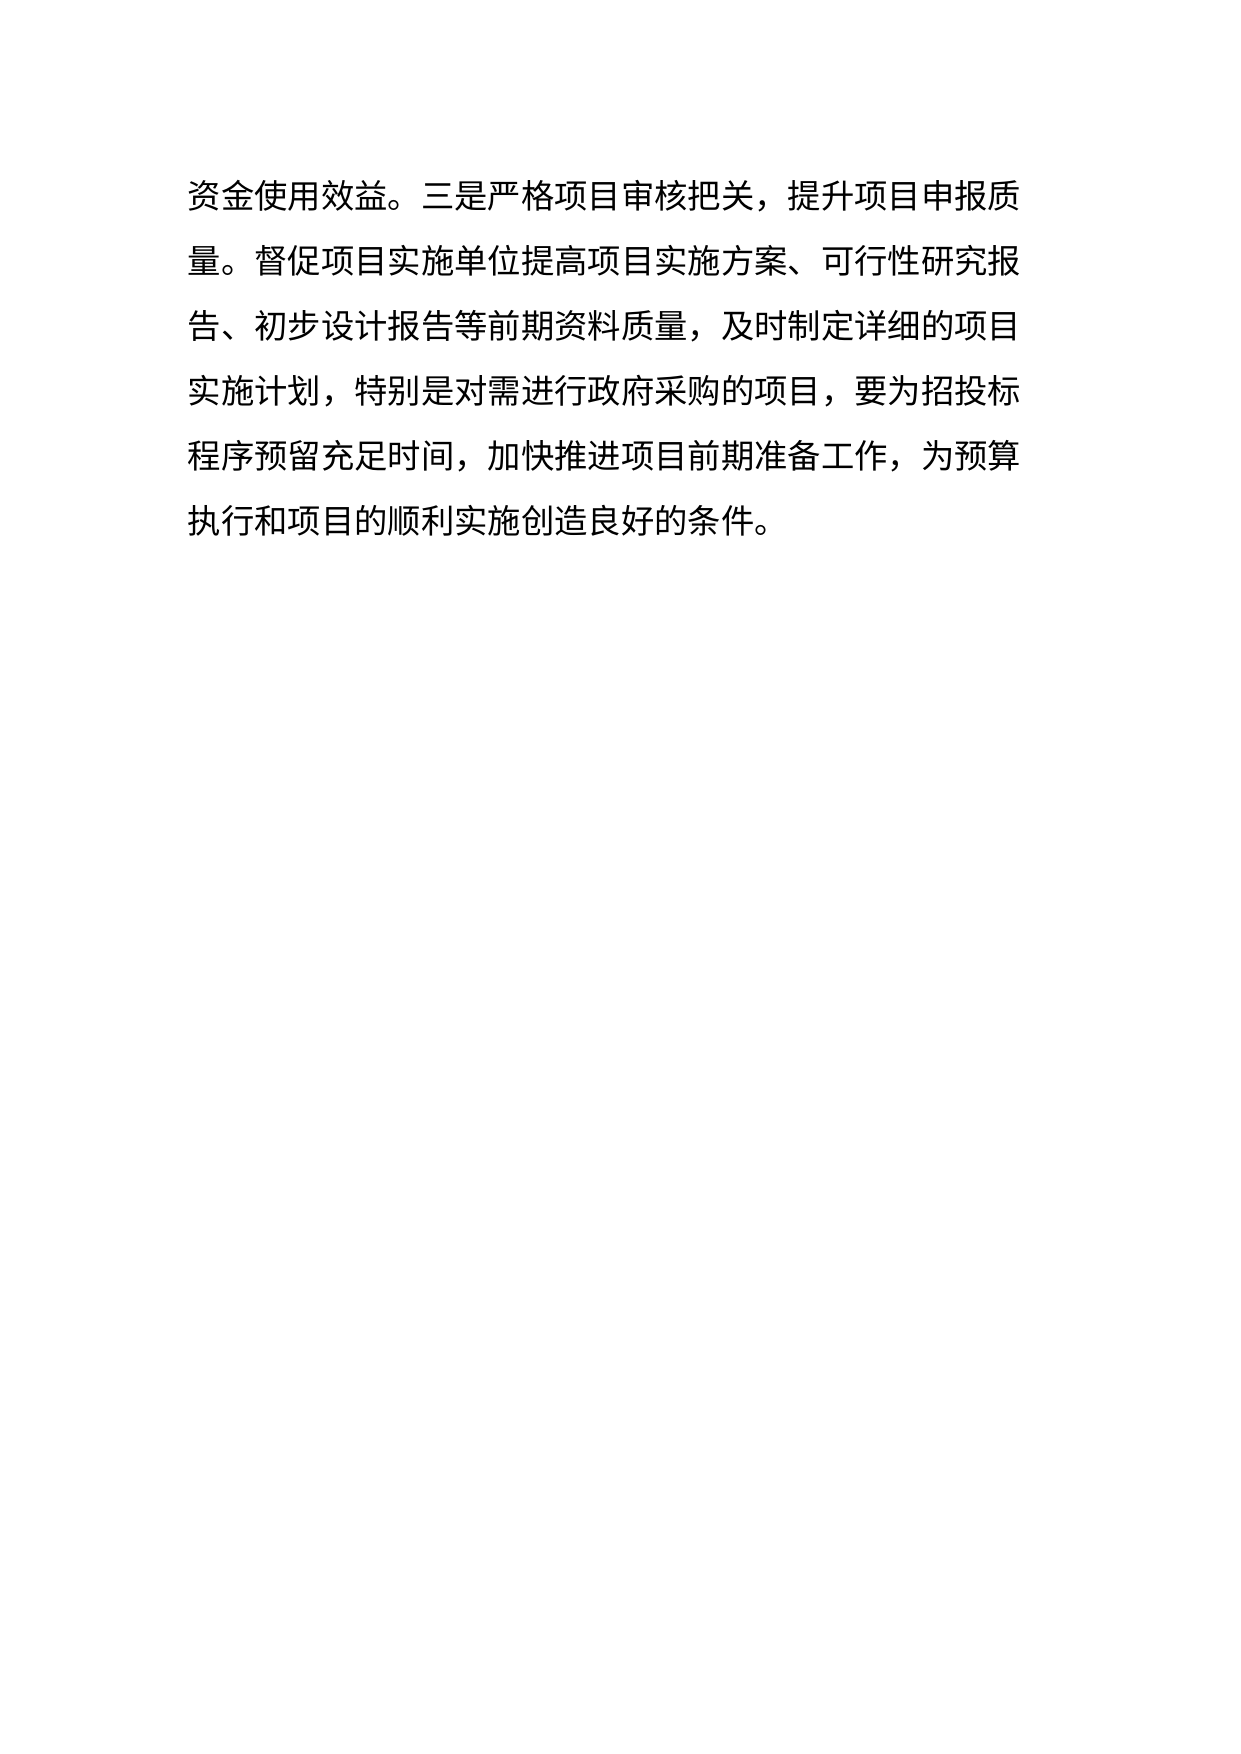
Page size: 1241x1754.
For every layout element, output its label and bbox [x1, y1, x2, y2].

text [187, 162, 1053, 552]
